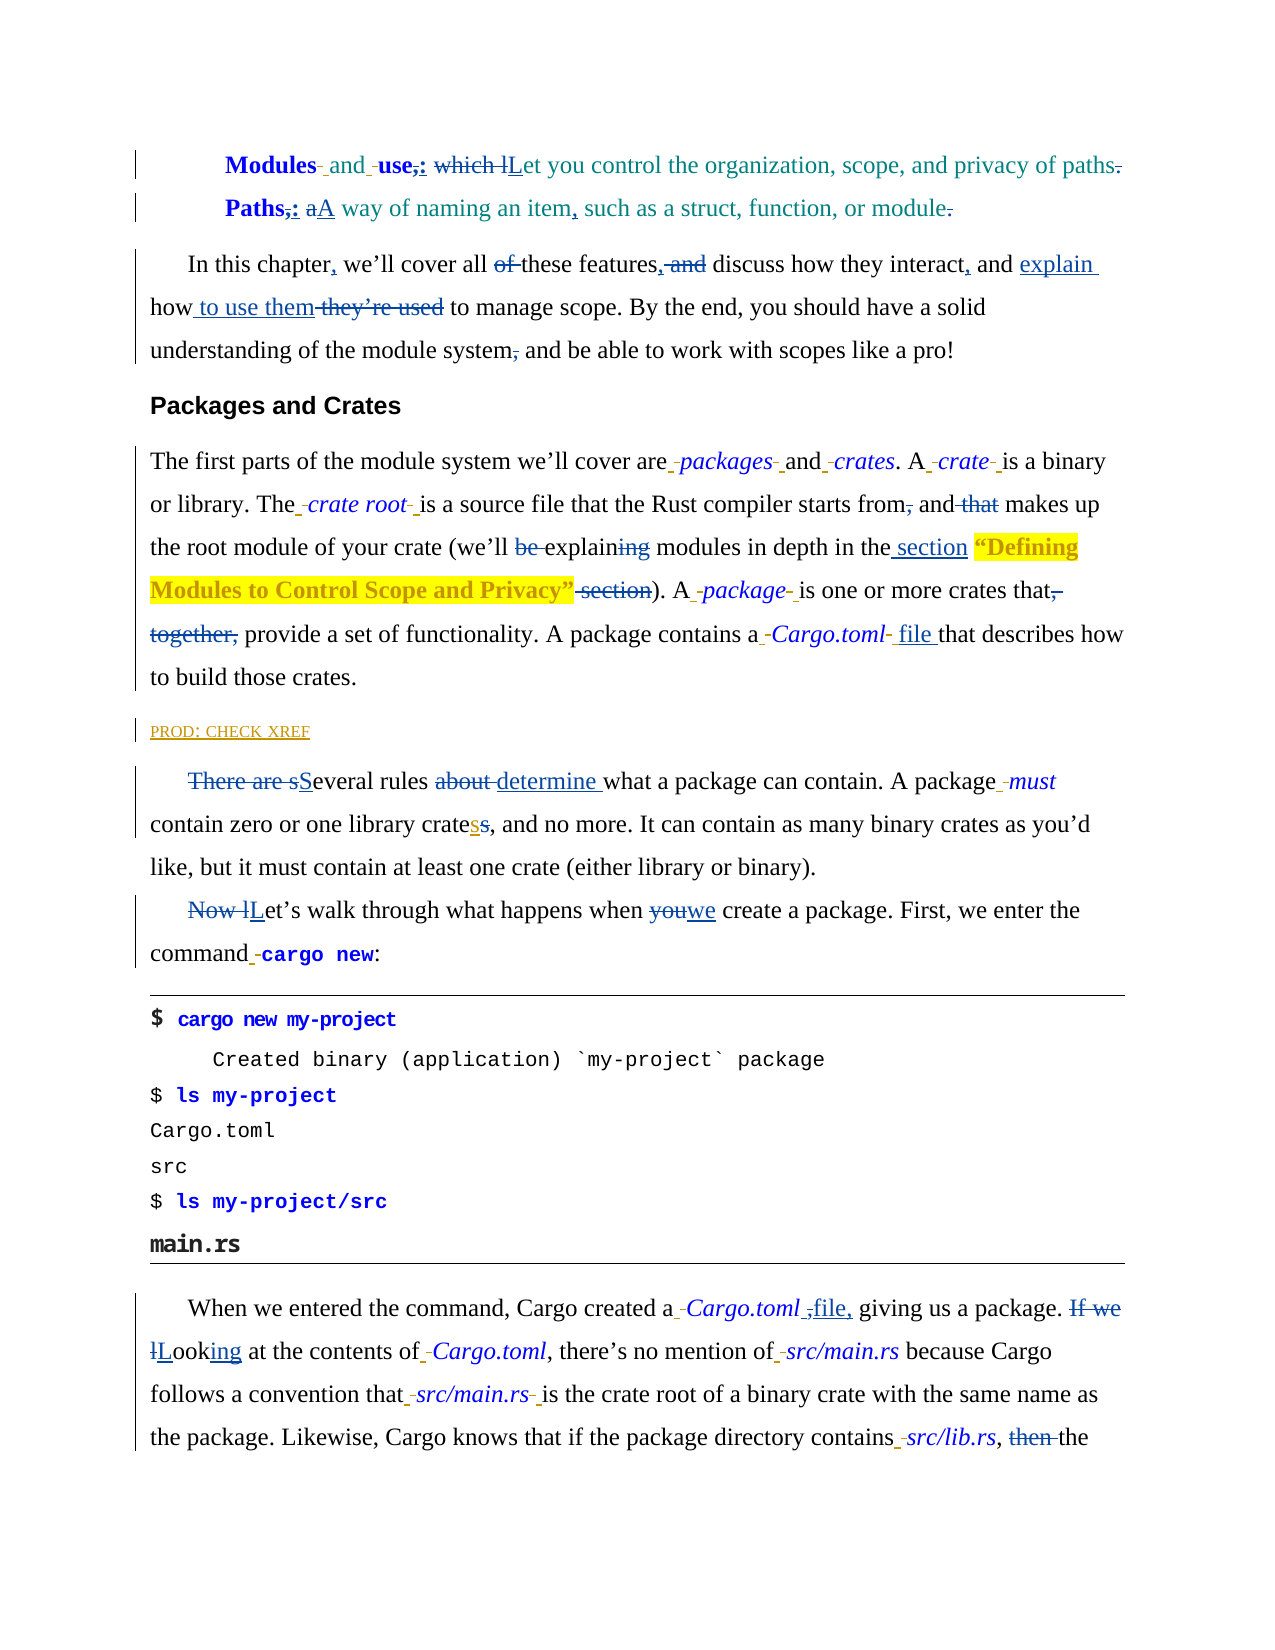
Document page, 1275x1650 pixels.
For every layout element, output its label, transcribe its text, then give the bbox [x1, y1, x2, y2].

text Packages and Crates [150, 391, 1125, 419]
text In this chapter we’ll cover all these features discuss how they interact and how to manage scope. By the end, you should have a solid understanding of the module system and be able to work with scopes like a pro! [150, 249, 1125, 364]
text Paths way of naming an item such as a struct, function, or module [225, 193, 1125, 222]
text src [150, 1156, 1125, 1179]
text et’s walk through what happens when create a package. First, we enter the commandcargo new: [150, 895, 1125, 968]
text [150, 1293, 1125, 1451]
text $ cargo new my-project [150, 996, 1125, 1033]
text The first parts of the module system we’ll cover arepackagesandcrates. Acrateis a binary or library. Thecrate rootis a source file that the Rust compiler starts from and makes up the root module of your crate (we’ll explain modules in depth in the “Defining Modules to Control Scope and Privacy”). Apackageis one or more crates that provide a set of functionality. A package contains aCargo.tomlthat describes how to build those crates. [150, 446, 1125, 691]
text main.rs [150, 1227, 1125, 1263]
text Modulesanduse et you control the organization, scope, and privacy of paths [225, 150, 1125, 179]
text Cargo.toml [150, 1120, 1125, 1144]
text $ ls my-project [150, 1085, 1125, 1108]
text $ ls my-project/src [150, 1191, 1125, 1215]
text Created binary (application) `my-project` package [150, 1049, 1125, 1073]
text everal rules what a package can contain. A packagemust contain zero or one library crate, and no more. It can contain as many binary crates as you’d like, but it must contain at least one crate (either library or binary). [150, 766, 1125, 881]
